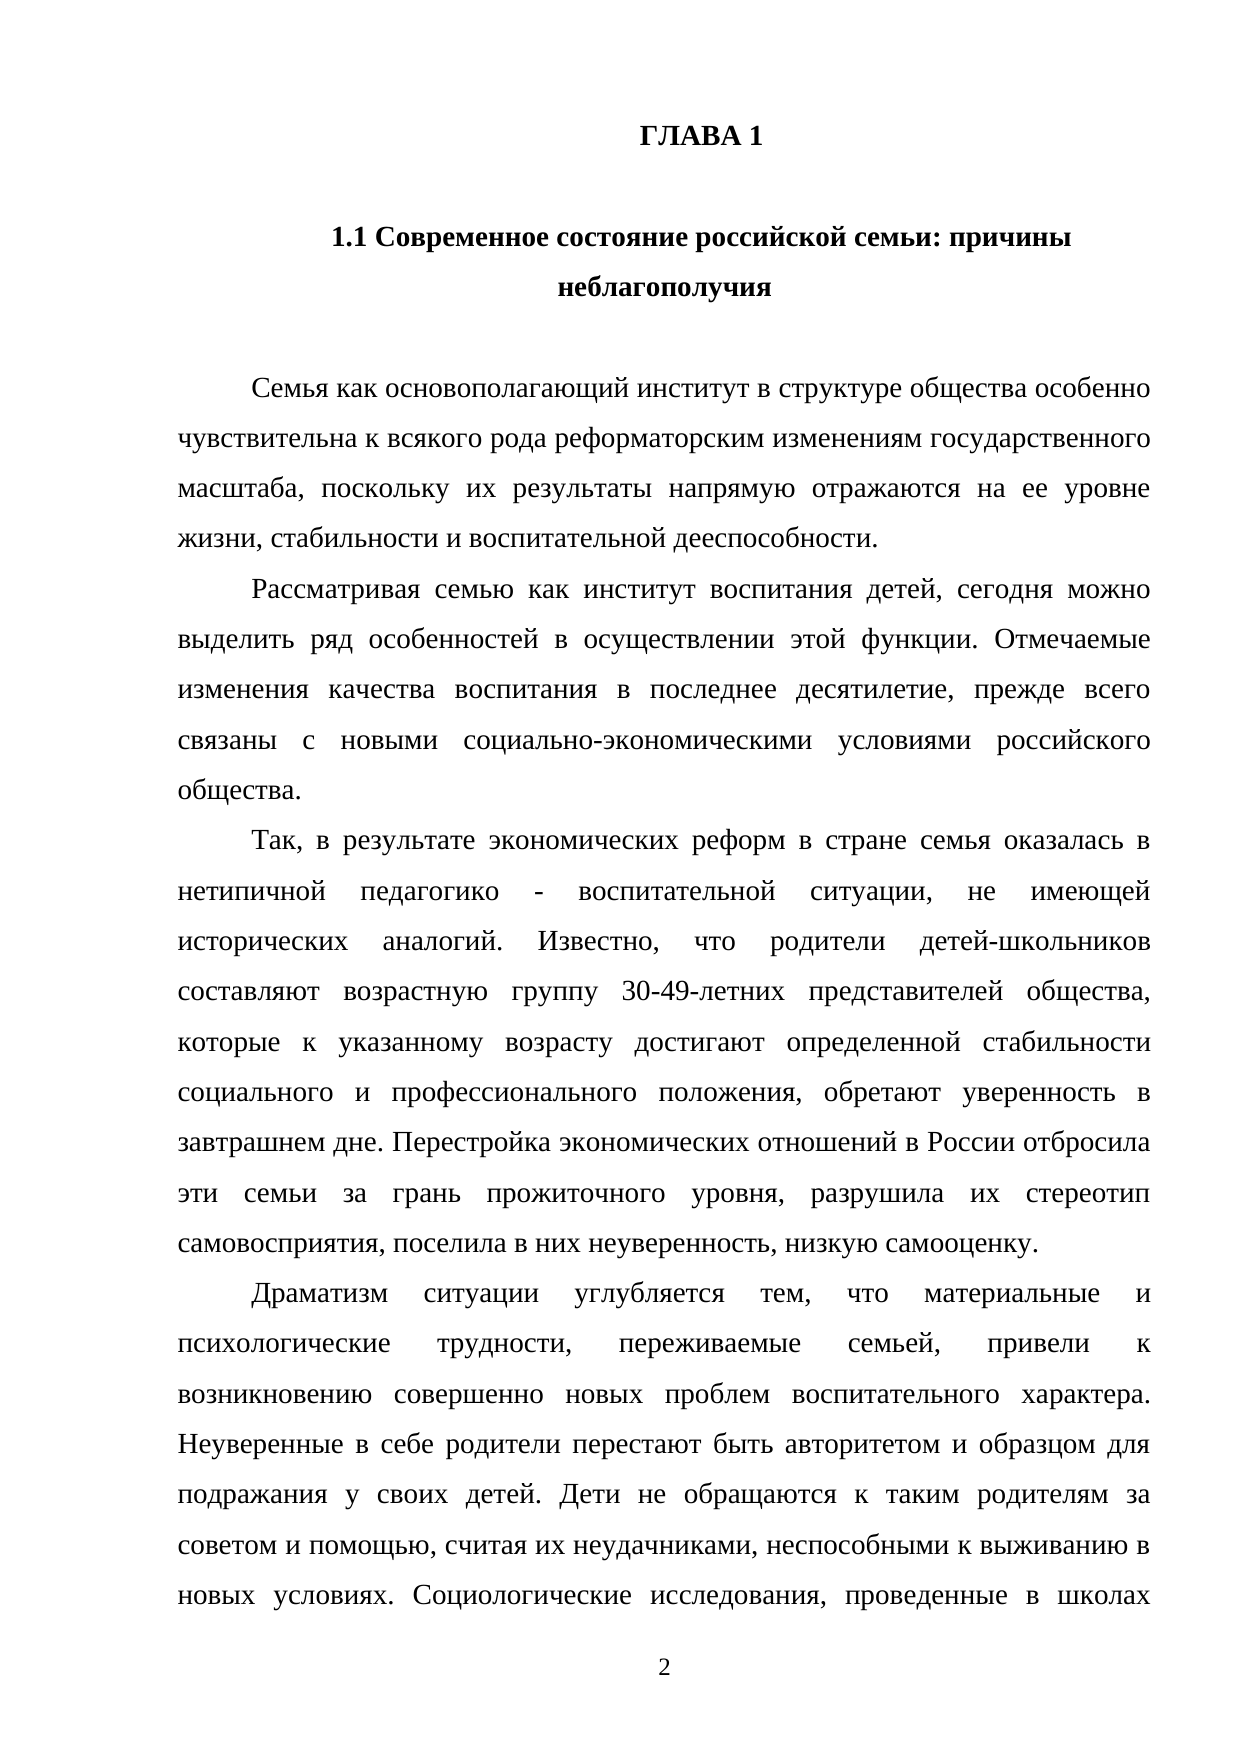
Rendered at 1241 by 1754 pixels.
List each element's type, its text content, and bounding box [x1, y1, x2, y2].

text 1.1 Современное состояние российской семьи: причины неблагополучия [177, 219, 1152, 303]
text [177, 1275, 1152, 1611]
text Рассматривая семью как институт воспитания детей, сегодня можно выделить ряд особенностей в осуществлении этой функции. Отмечаемые изменения качества воспитания в последнее десятилетие, прежде всего связаны с новыми социально-экономическими условиями российского общества. [177, 571, 1152, 806]
text Семья как основополагающий институт в структуре общества особенно чувствительна к всякого рода реформаторским изменениям государственного масштаба, поскольку их результаты напрямую отражаются на ее уровне жизни, стабильности и воспитательной дееспособности. [177, 370, 1152, 554]
text ГЛАВА 1 [177, 118, 1152, 152]
text Так, в результате экономических реформ в стране семья оказалась в нетипичной педагогико - воспитательной ситуации, не имеющей исторических аналогий. Известно, что родители детей-школьников составляют возрастную группу 30-49-летних представителей общества, которые к указанному возрасту достигают определенной стабильности социального и профессионального положения, обретают уверенность в завтрашнем дне. Перестройка экономических отношений в России отбросила эти семьи за грань прожиточного уровня, разрушила их стереотип самовосприятия, поселила в них неуверенность, низкую самооценку. [177, 822, 1152, 1258]
